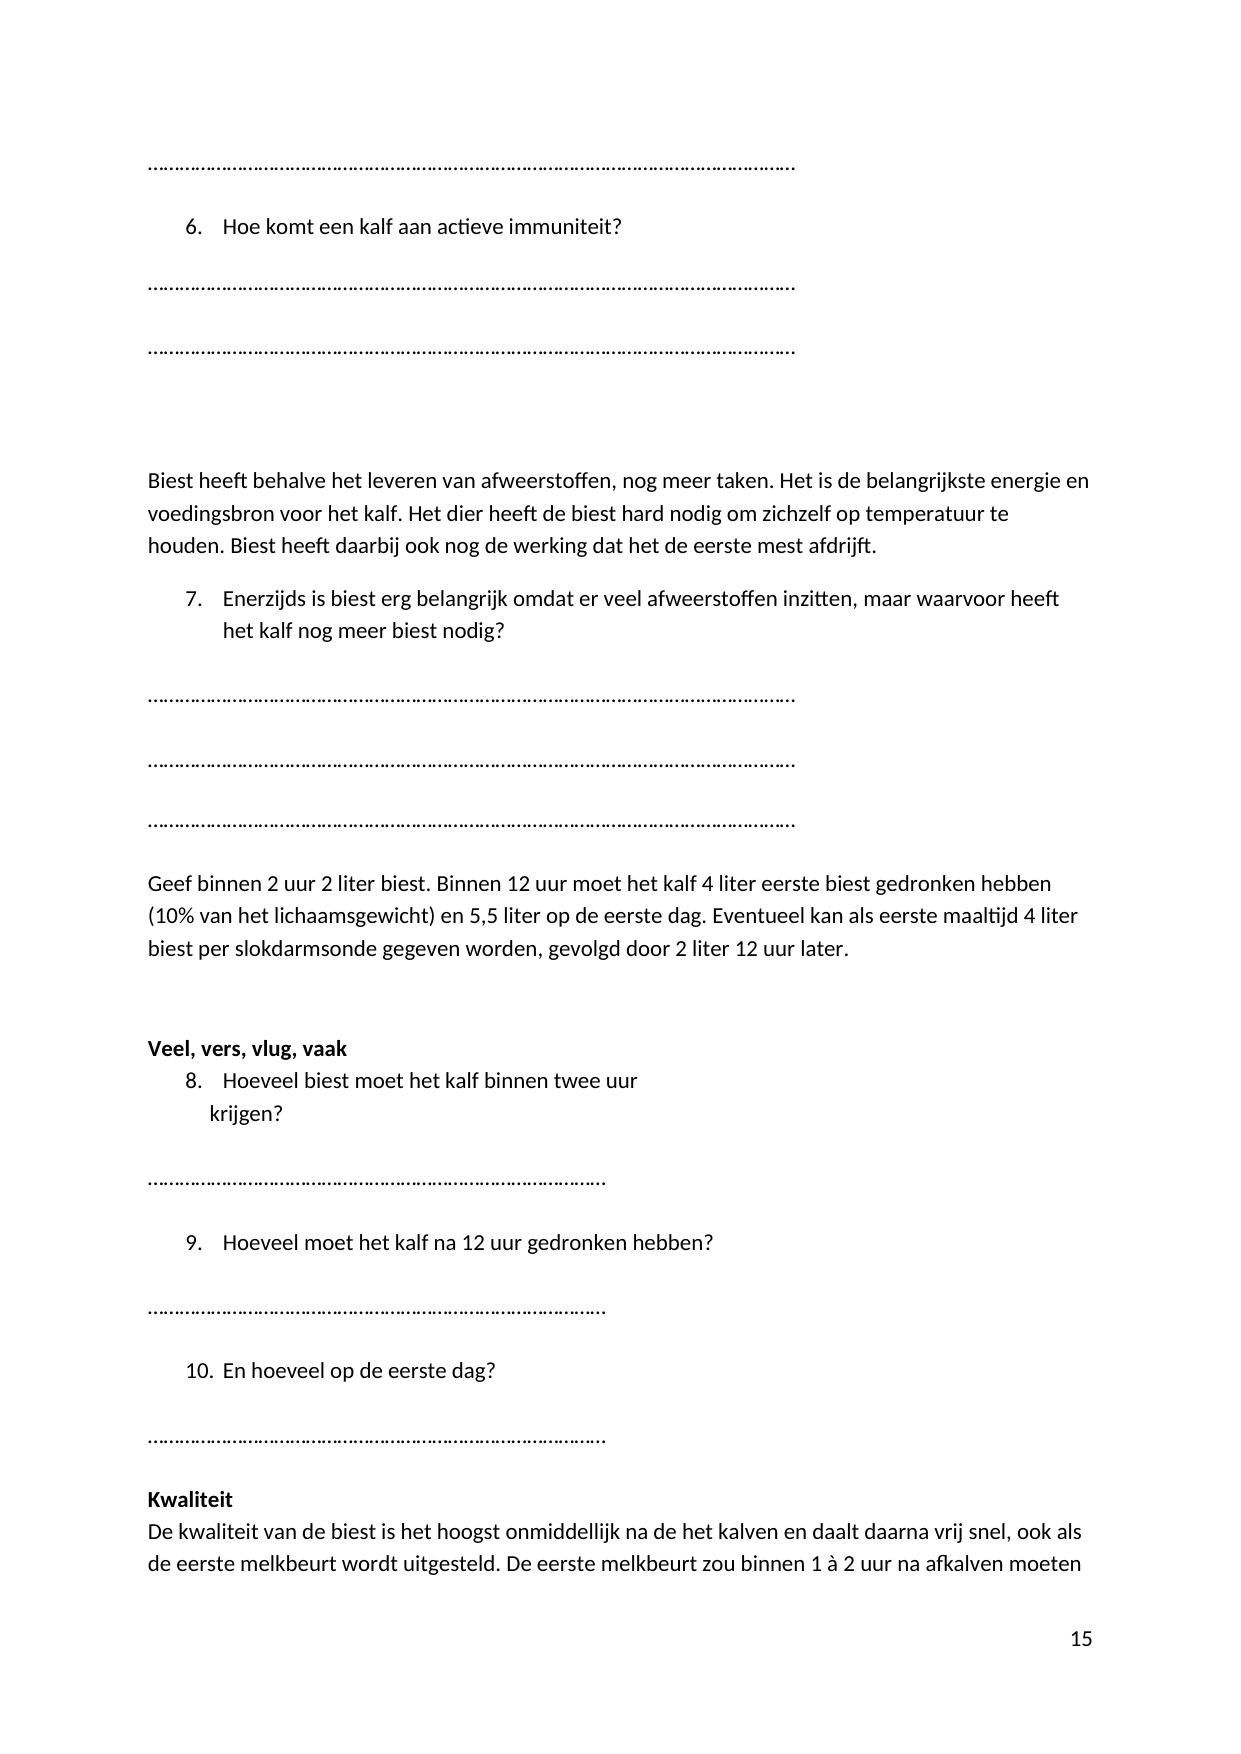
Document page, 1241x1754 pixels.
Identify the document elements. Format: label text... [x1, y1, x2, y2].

text …………………………………………………………………………………………………………… [148, 745, 1093, 773]
text Geef binnen 2 uur 2 liter biest. Binnen 12 uur moet het kalf 4 liter eerste biest gedronken hebben (10% van het lichaamsgewicht) en 5,5 liter op de eerste dag. Eventueel kan als eerste maaltijd 4 liter biest per slokdarmsonde gegeven worden, gevolgd door 2 liter 12 uur later. [148, 869, 1093, 962]
list Hoe komt een kalf aan actieve immuniteit? [185, 212, 1093, 240]
text krijgen? [148, 1099, 1093, 1127]
text …………………………………………………………………………… [148, 1163, 1093, 1191]
text Biest heeft behalve het leveren van afweerstoffen, nog meer taken. Het is de belangrijkste energie en voedingsbron voor het kalf. Het dier heeft de biest hard nodig om zichzelf op temperatuur te houden. Biest heeft daarbij ook nog de werking dat het de eerste mest afdrijft. [148, 466, 1093, 559]
text Veel, vers, vlug, vaak [148, 1034, 1093, 1062]
text …………………………………………………………………………… [148, 1421, 1093, 1449]
text Kwaliteit [148, 1485, 1093, 1513]
list Hoeveel moet het kalf na 12 uur gedronken hebben? [185, 1228, 1093, 1256]
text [148, 148, 1093, 176]
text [148, 268, 1093, 296]
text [148, 332, 1093, 360]
list En hoeveel op de eerste dag? [185, 1356, 1093, 1384]
list Hoeveel biest moet het kalf binnen twee uur [185, 1067, 1093, 1095]
text …………………………………………………………………………… [148, 1292, 1093, 1320]
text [148, 1517, 1093, 1577]
list Enerzijds is biest erg belangrijk omdat er veel afweerstoffen inzitten, maar waarvoor heeft het kalf nog meer biest nodig? [185, 584, 1093, 644]
text …………………………………………………………………………………………………………… [148, 680, 1093, 708]
text …………………………………………………………………………………………………………… [148, 805, 1093, 833]
